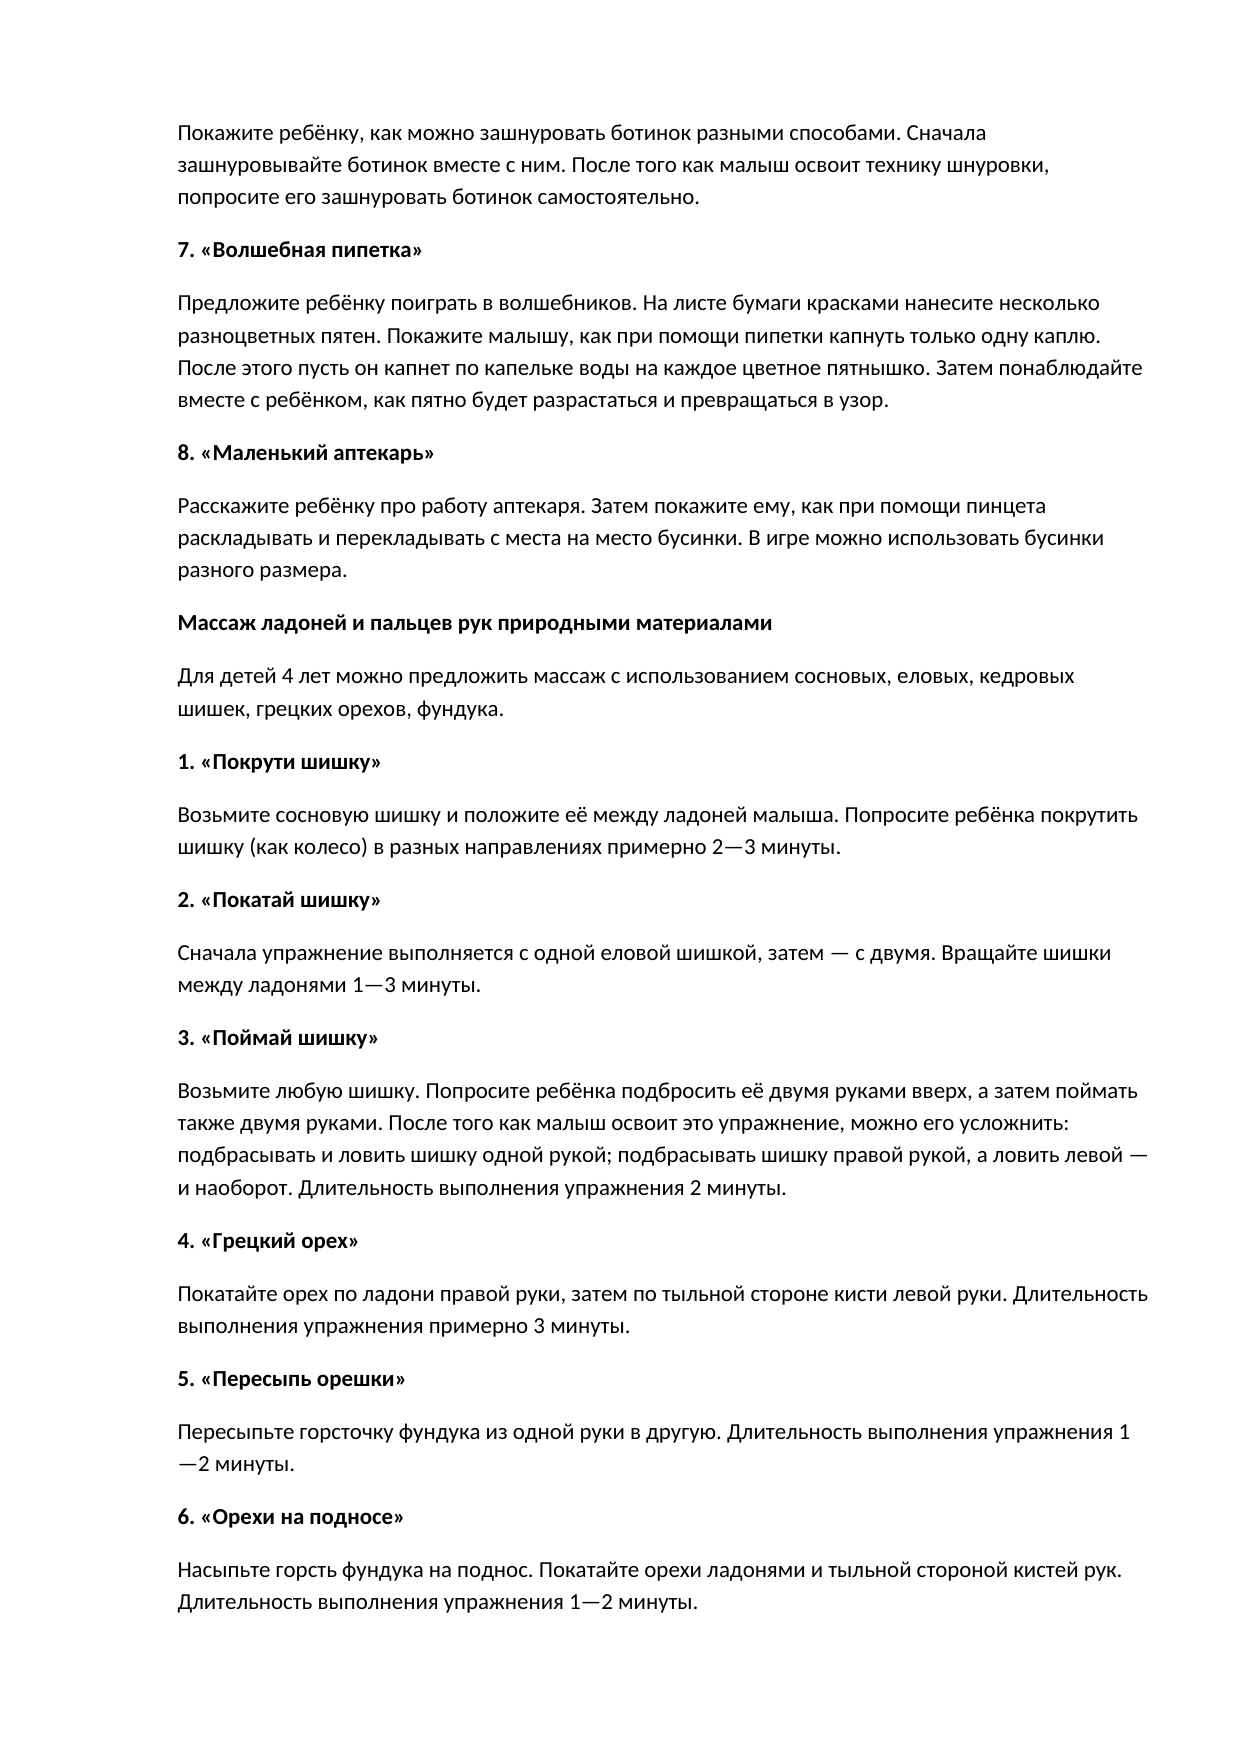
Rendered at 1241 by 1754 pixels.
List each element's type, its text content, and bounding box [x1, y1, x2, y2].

text 4. «Грецкий орех» [177, 1226, 1152, 1254]
text Возьмите сосновую шишку и положите её между ладоней малыша. Попросите ребёнка покрутить шишку (как колесо) в разных направлениях примерно 2—3 минуты. [177, 800, 1152, 860]
text Расскажите ребёнку про работу аптекаря. Затем покажите ему, как при помощи пинцета раскладывать и перекладывать с места на место бусинки. В игре можно использовать бусинки разного размера. [177, 491, 1152, 583]
text Покатайте орех по ладони правой руки, затем по тыльной стороне кисти левой руки. Длительность выполнения упражнения примерно 3 минуты. [177, 1279, 1152, 1339]
text 8. «Маленький аптекарь» [177, 438, 1152, 466]
text 7. «Волшебная пипетка» [177, 236, 1152, 263]
text 5. «Пересыпь орешки» [177, 1364, 1152, 1392]
text 2. «Покатай шишку» [177, 885, 1152, 913]
text Покажите ребёнку, как можно зашнуровать ботинок разными способами. Сначала зашнуровывайте ботинок вместе с ним. После того как малыш освоит технику шнуровки, попросите его зашнуровать ботинок самостоятельно. [177, 118, 1152, 211]
text Массаж ладоней и пальцев рук природными материалами [177, 608, 1152, 637]
text 1. «Покрути шишку» [177, 747, 1152, 775]
text Сначала упражнение выполняется с одной еловой шишкой, затем — с двумя. Вращайте шишки между ладонями 1—3 минуты. [177, 938, 1152, 998]
text Пересыпьте горсточку фундука из одной руки в другую. Длительность выполнения упражнения 1—2 минуты. [177, 1417, 1152, 1477]
text Для детей 4 лет можно предложить массаж с использованием сосновых, еловых, кедровых шишек, грецких орехов, фундука. [177, 662, 1152, 722]
text Предложите ребёнку поиграть в волшебников. На листе бумаги красками нанесите несколько разноцветных пятен. Покажите малышу, как при помощи пипетки капнуть только одну каплю. После этого пусть он капнет по капельке воды на каждое цветное пятнышко. Затем понаблюдайте вместе с ребёнком, как пятно будет разрастаться и превращаться в узор. [177, 288, 1152, 413]
text 3. «Поймай шишку» [177, 1023, 1152, 1051]
text Возьмите любую шишку. Попросите ребёнка подбросить её двумя руками вверх, а затем поймать также двумя руками. После того как малыш освоит это упражнение, можно его усложнить: подбрасывать и ловить шишку одной рукой; подбрасывать шишку правой рукой, а ловить левой — и наоборот. Длительность выполнения упражнения 2 минуты. [177, 1076, 1152, 1201]
text Насыпьте горсть фундука на поднос. Покатайте орехи ладонями и тыльной стороной кистей рук. Длительность выполнения упражнения 1—2 минуты. [177, 1555, 1152, 1616]
text 6. «Орехи на подносе» [177, 1502, 1152, 1530]
